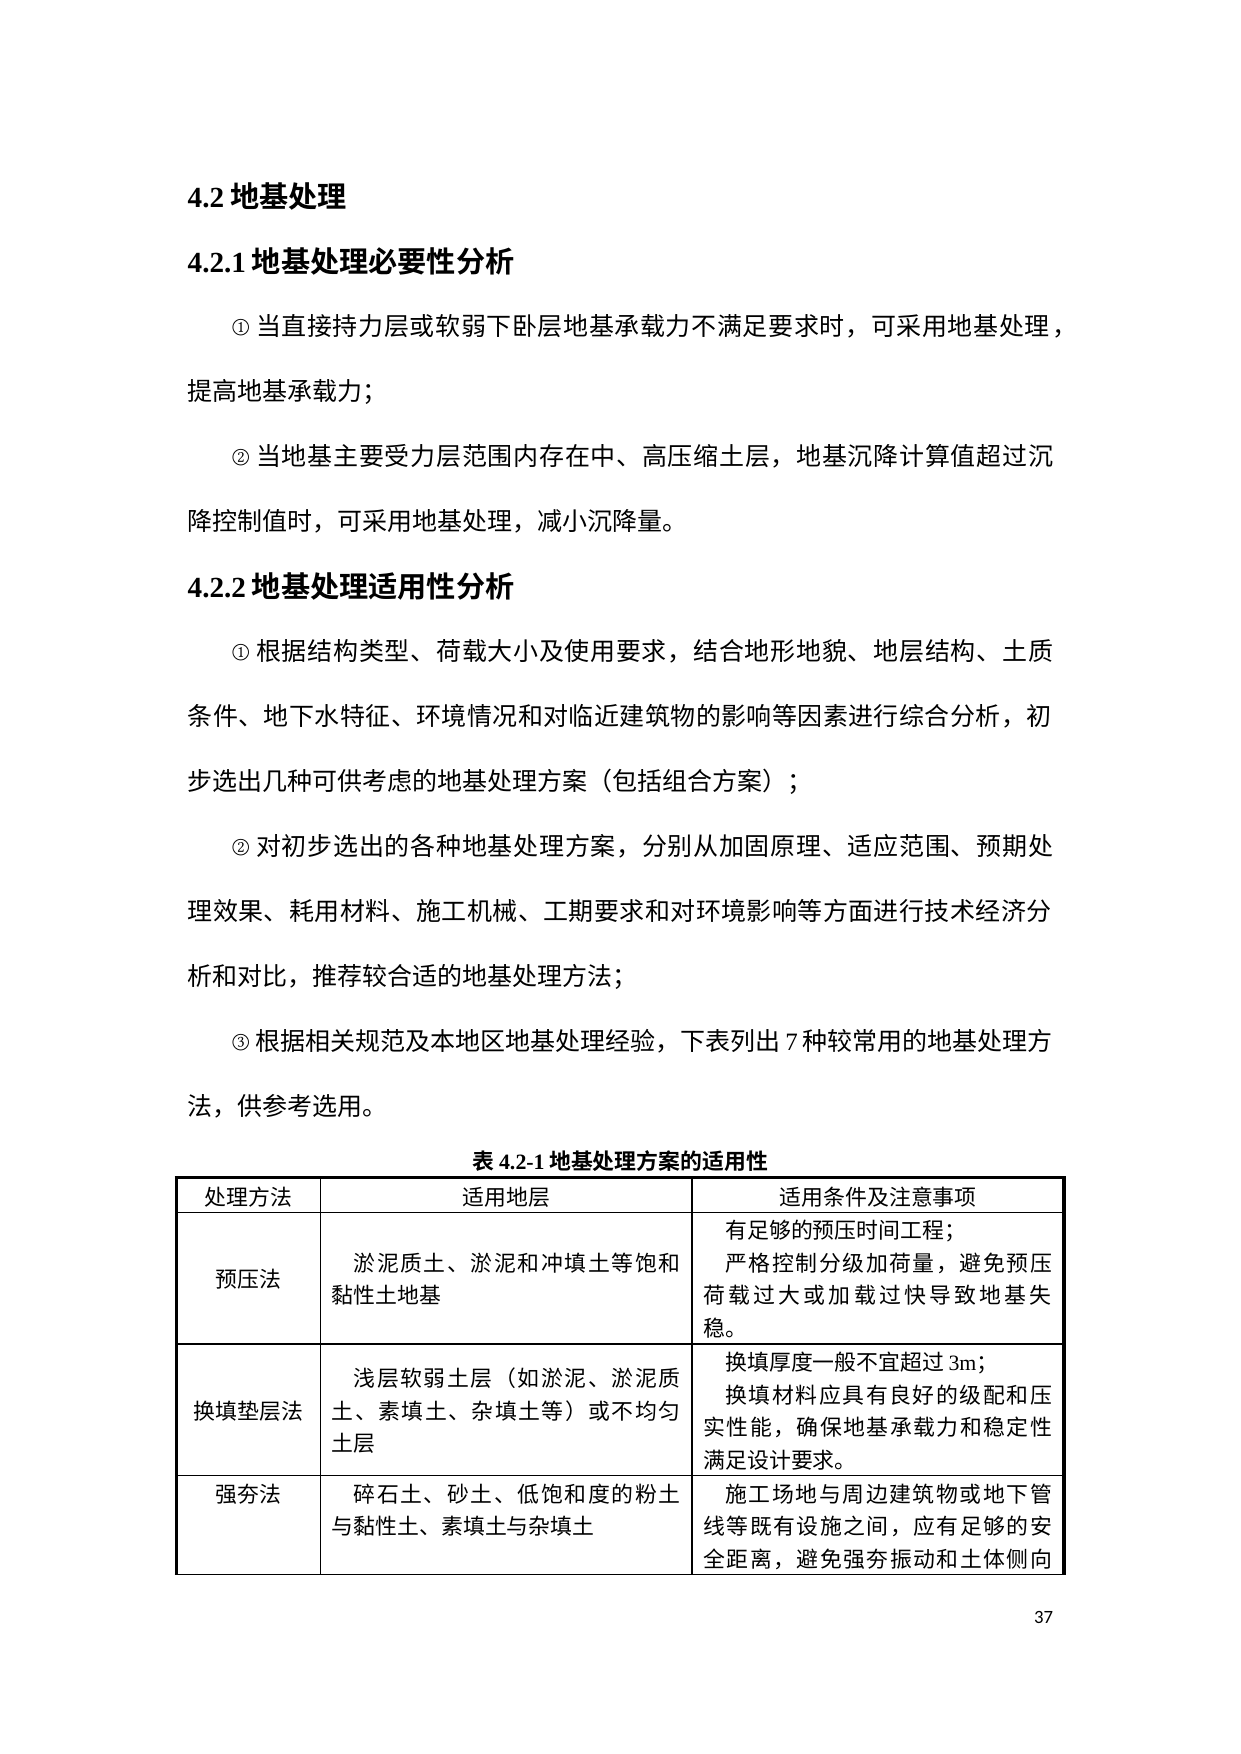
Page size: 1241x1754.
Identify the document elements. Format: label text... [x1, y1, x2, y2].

text ③根据相关规范及本地区地基处理经验，下表列出7种较常用的地基处理方法，供参考选用。 [187, 1007, 1053, 1137]
table_cell 预压法 [178, 1213, 320, 1343]
text ①当直接持力层或软弱下卧层地基承载力不满足要求时，可采用地基处理，提高地基承载力； [187, 292, 1053, 422]
table_header 处理方法 [178, 1179, 320, 1212]
text ②对初步选出的各种地基处理方案，分别从加固原理、适应范围、预期处理效果、耗用材料、施工机械、工期要求和对环境影响等方面进行技术经济分析和对比，推荐较合适的地基处理方法； [187, 812, 1053, 1007]
table_header 适用地层 [321, 1179, 691, 1212]
text 表4.2-1地基处理方案的适用性 [187, 1143, 1053, 1176]
table_cell 换填厚度一般不宜超过3m； 换填材料应具有良好的级配和压实性能，确保地基承载力和稳定性满足设计要求。 [693, 1345, 1062, 1475]
text ①根据结构类型、荷载大小及使用要求，结合地形地貌、地层结构、土质条件、地下水特征、环境情况和对临近建筑物的影响等因素进行综合分析，初步选出几种可供考虑的地基处理方案（包括组合方案）； [187, 617, 1053, 812]
text 4.2.1地基处理必要性分析 [187, 227, 1053, 292]
table_cell 碎石土、砂土、低饱和度的粉土与黏性土、素填土与杂填土 [321, 1476, 691, 1574]
table_cell 淤泥质土、淤泥和冲填土等饱和黏性土地基 [321, 1213, 691, 1343]
table_cell 换填垫层法 [178, 1345, 320, 1475]
table_cell 强夯法 [178, 1476, 320, 1574]
table_header 适用条件及注意事项 [693, 1179, 1062, 1212]
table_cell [693, 1476, 1062, 1574]
table_cell 有足够的预压时间工程； 严格控制分级加荷量，避免预压荷载过大或加载过快导致地基失稳。 [693, 1213, 1062, 1343]
text ②当地基主要受力层范围内存在中、高压缩土层，地基沉降计算值超过沉降控制值时，可采用地基处理，减小沉降量。 [187, 422, 1053, 552]
table_cell 浅层软弱土层（如淤泥、淤泥质土、素填土、杂填土等）或不均匀土层 [321, 1345, 691, 1475]
text 4.2.2地基处理适用性分析 [187, 552, 1053, 617]
subtitle 4.2地基处理 [187, 162, 1053, 227]
